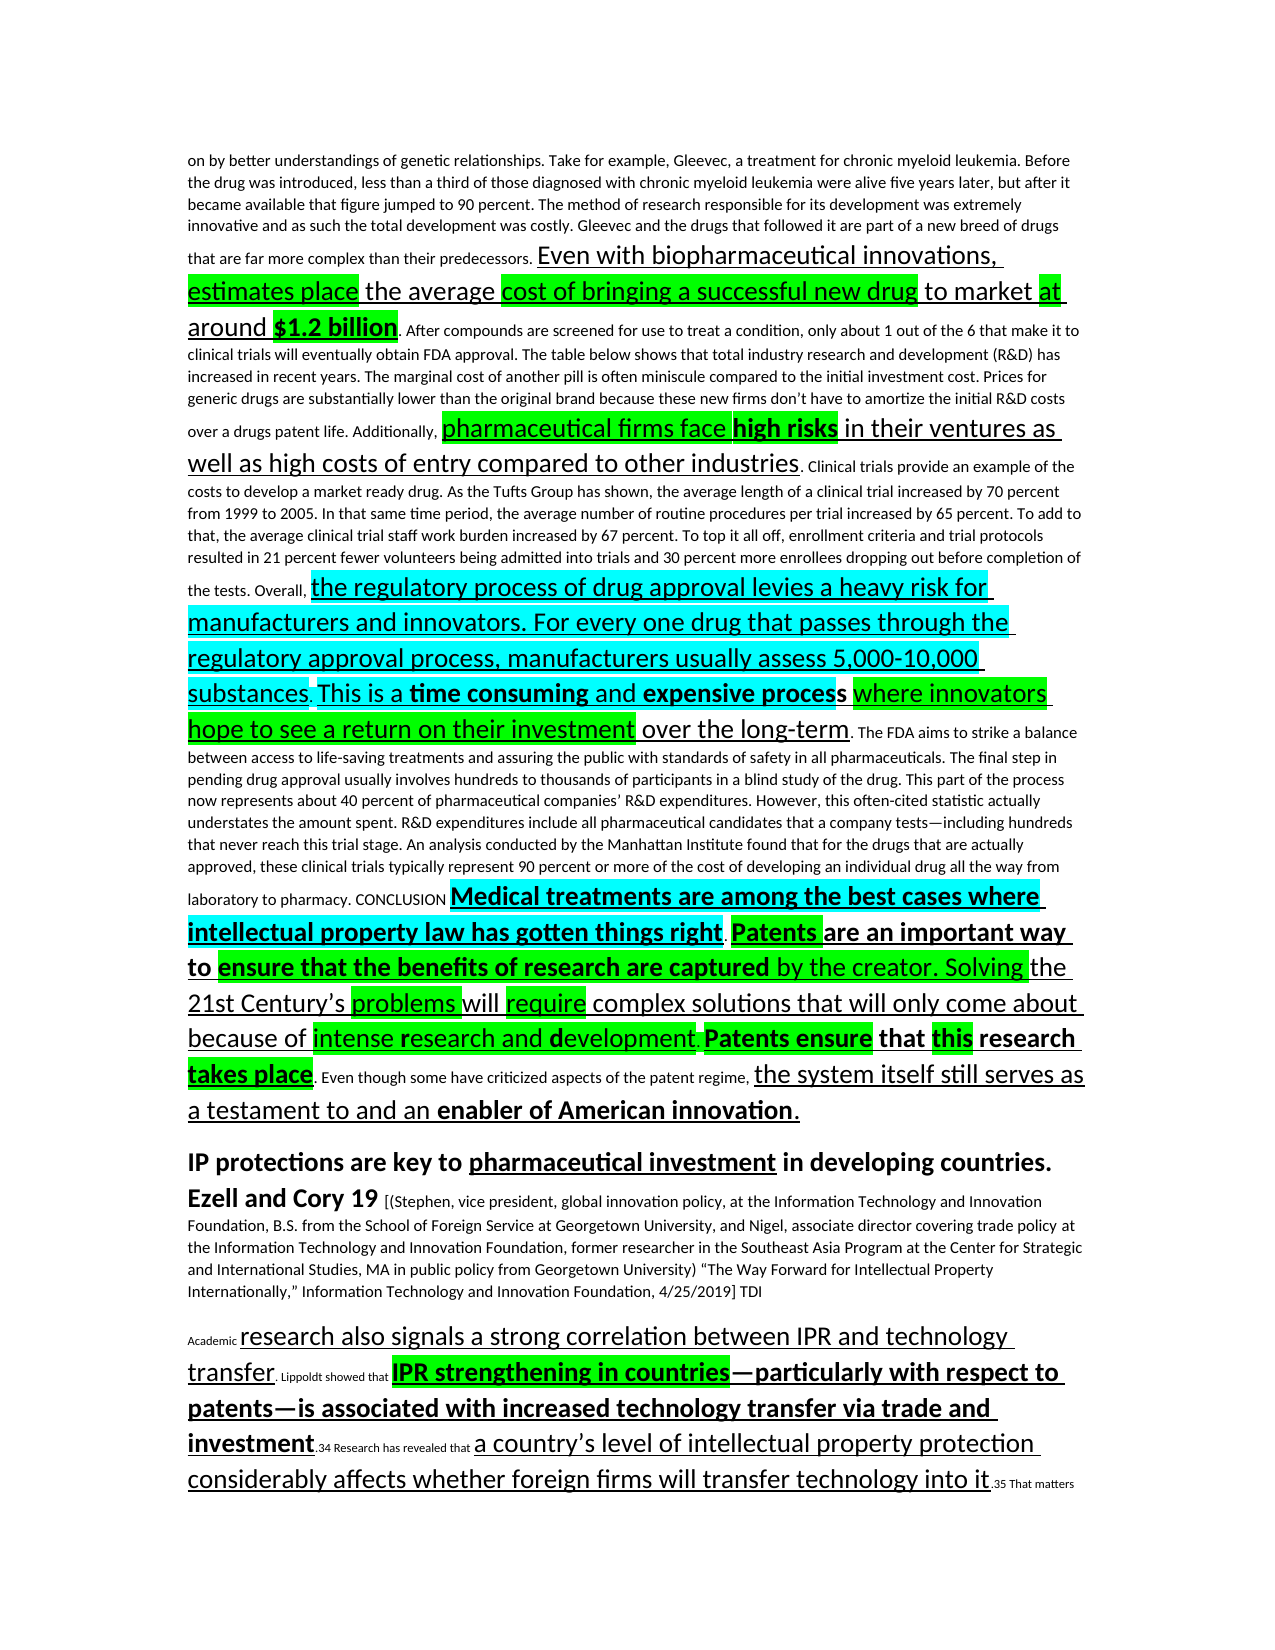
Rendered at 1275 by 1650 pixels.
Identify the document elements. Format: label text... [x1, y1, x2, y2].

text Ezell and Cory 19 [(Stephen, vice president, global innovation policy, at the Information Technology and Innovation Foundation, B.S. from the School of Foreign Service at Georgetown University, and Nigel, associate director covering trade policy at the Information Technology and Innovation Foundation, former researcher in the Southeast Asia Program at the Center for Strategic and International Studies, MA in public policy from Georgetown University) “The Way Forward for Intellectual Property Internationally,” Information Technology and Innovation Foundation, 4/25/2019] TDI [187, 1181, 1087, 1301]
text IP protections are key to pharmaceutical investment in developing countries. [187, 1145, 1087, 1178]
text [187, 150, 1087, 1126]
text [187, 1319, 1087, 1495]
